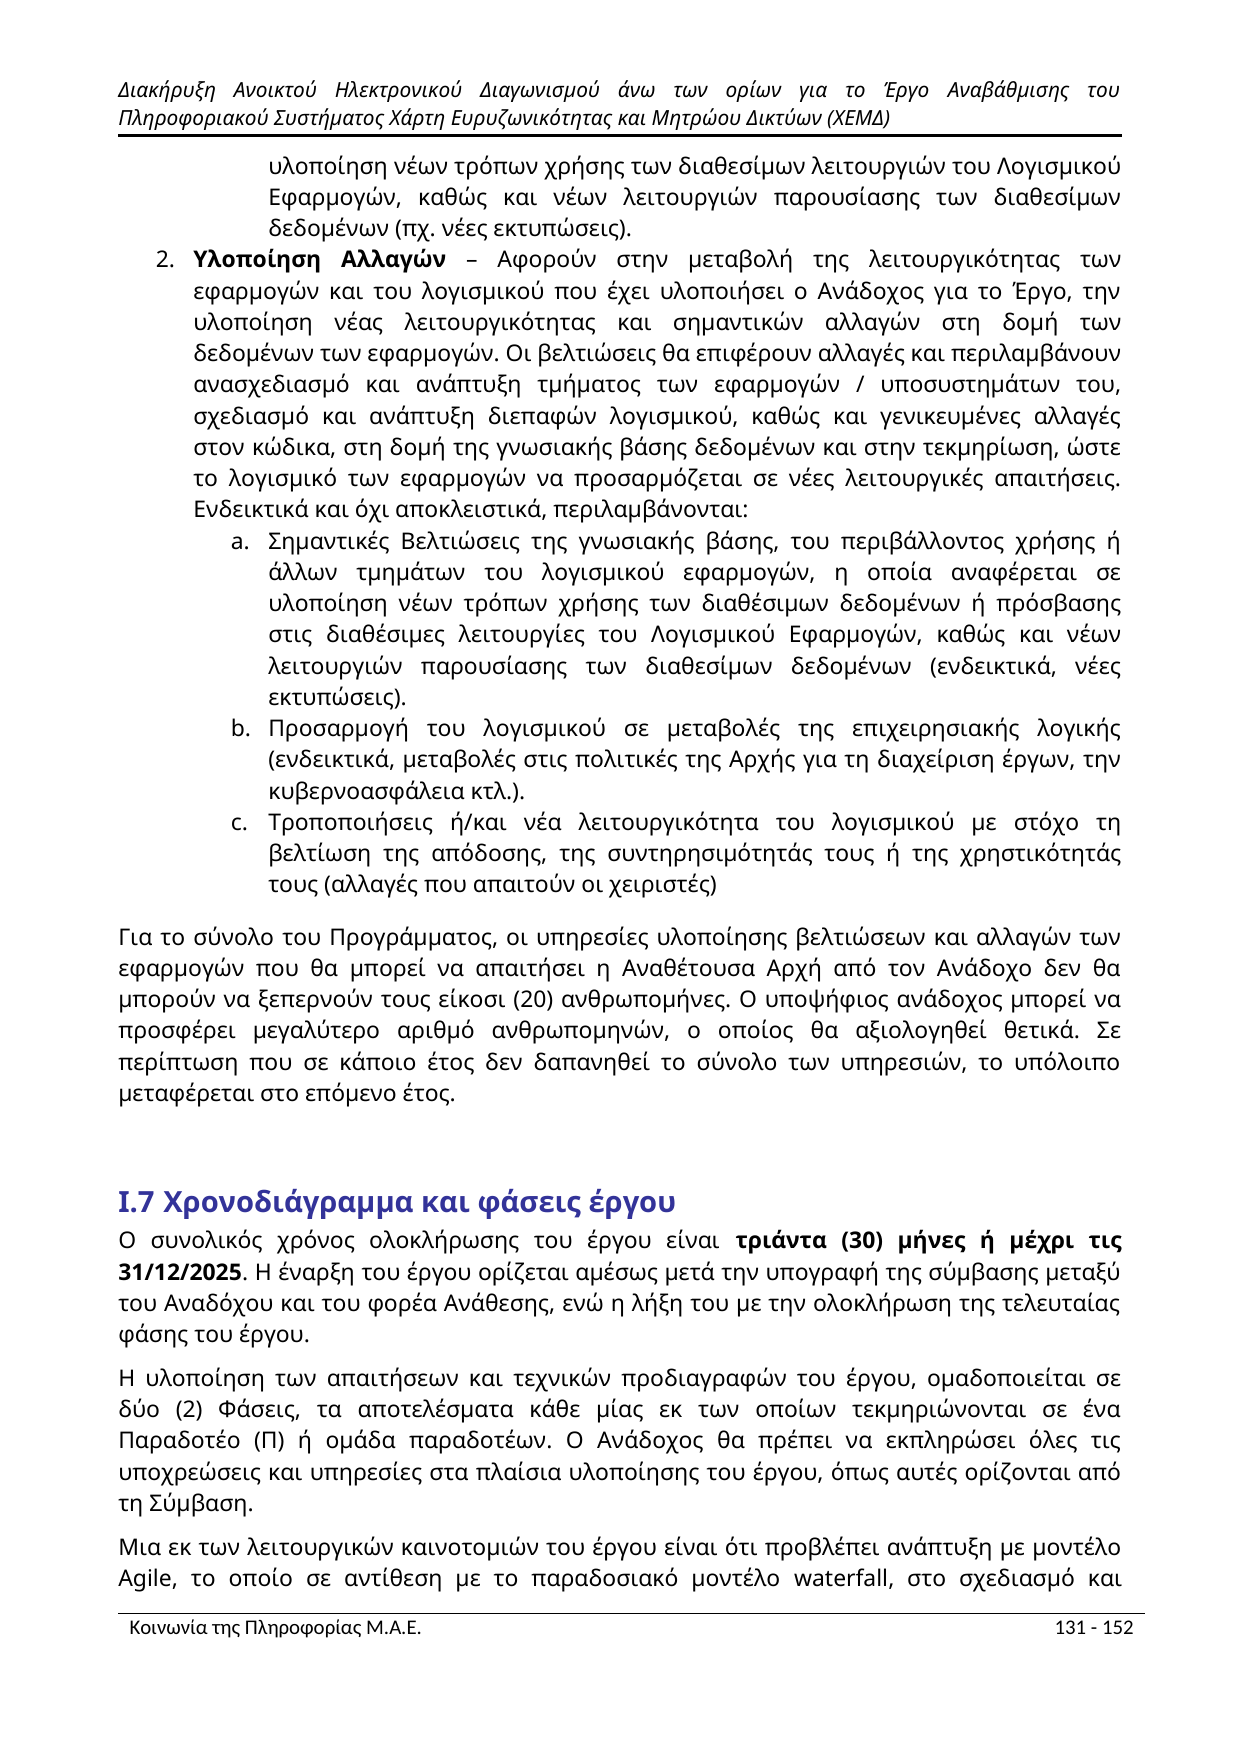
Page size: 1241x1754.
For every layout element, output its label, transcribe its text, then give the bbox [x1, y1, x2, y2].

list Σημαντικές Βελτιώσεις της γνωσιακής βάσης, του περιβάλλοντος χρήσης ή άλλων τμημάτων του λογισμικού εφαρμογών, η οποία αναφέρεται σε υλοποίηση νέων τρόπων χρήσης των διαθέσιμων δεδομένων ή πρόσβασης στις διαθέσιμες λειτουργίες του Λογισμικού Εφαρμογών, καθώς και νέων λειτουργιών παρουσίασης των διαθεσίμων δεδομένων (ενδεικτικά, νέες εκτυπώσεις). [231, 524, 1122, 712]
list Τροποποιήσεις ή/και νέα λειτουργικότητα του λογισμικού με στόχο τη βελτίωση της απόδοσης, της συντηρησιμότητάς τους ή της χρηστικότητάς τους (αλλαγές που απαιτούν οι χειριστές) [231, 806, 1122, 899]
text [118, 1530, 1122, 1593]
list Προσαρμογή του λογισμικού σε μεταβολές της επιχειρησιακής λογικής (ενδεικτικά, μεταβολές στις πολιτικές της Αρχής για τη διαχείριση έργων, την κυβερνοασφάλεια κτλ.). [231, 712, 1122, 806]
text Για το σύνολο του Προγράμματος, οι υπηρεσίες υλοποίησης βελτιώσεων και αλλαγών των εφαρμογών που θα μπορεί να απαιτήσει η Αναθέτουσα Αρχή από τον Ανάδοχο δεν θα μπορούν να ξεπερνούν τους είκοσι (20) ανθρωπομήνες. Ο υποψήφιος ανάδοχος μπορεί να προσφέρει μεγαλύτερο αριθμό ανθρωπομηνών, ο οποίος θα αξιολογηθεί θετικά. Σε περίπτωση που σε κάποιο έτος δεν δαπανηθεί το σύνολο των υπηρεσιών, το υπόλοιπο μεταφέρεται στο επόμενο έτος. [118, 920, 1122, 1108]
text Η υλοποίηση των απαιτήσεων και τεχνικών προδιαγραφών του έργου, ομαδοποιείται σε δύο (2) Φάσεις, τα αποτελέσματα κάθε μίας εκ των οποίων τεκμηριώνονται σε ένα Παραδοτέο (Π) ή ομάδα παραδοτέων. Ο Ανάδοχος θα πρέπει να εκπληρώσει όλες τις υποχρεώσεις και υπηρεσίες στα πλαίσια υλοποίησης του έργου, όπως αυτές ορίζονται από τη Σύμβαση. [118, 1362, 1122, 1518]
list Υλοποίηση Αλλαγών – Αφορούν στην μεταβολή της λειτουργικότητας των εφαρμογών και του λογισμικού που έχει υλοποιήσει ο Ανάδοχος για το Έργο, την υλοποίηση νέας λειτουργικότητας και σημαντικών αλλαγών στη δομή των δεδομένων των εφαρμογών. Οι βελτιώσεις θα επιφέρουν αλλαγές και περιλαμβάνουν ανασχεδιασμό και ανάπτυξη τμήματος των εφαρμογών / υποσυστημάτων του, σχεδιασμό και ανάπτυξη διεπαφών λογισμικού, καθώς και γενικευμένες αλλαγές στον κώδικα, στη δομή της γνωσιακής βάσης δεδομένων και στην τεκμηρίωση, ώστε το λογισμικό των εφαρμογών να προσαρμόζεται σε νέες λειτουργικές απαιτήσεις. Ενδεικτικά και όχι αποκλειστικά, περιλαμβάνονται: [156, 243, 1122, 524]
subtitle Χρονοδιάγραμμα και φάσεις έργου [118, 1181, 1122, 1221]
text Ο συνολικός χρόνος ολοκλήρωσης του έργου είναι τριάντα (30) μήνες ή μέχρι τις 31/12/2025. Η έναρξη του έργου ορίζεται αμέσως μετά την υπογραφή της σύμβασης μεταξύ του Αναδόχου και του φορέα Ανάθεσης, ενώ η λήξη του με την ολοκλήρωση της τελευταίας φάσης του έργου. [118, 1224, 1122, 1349]
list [231, 149, 1122, 243]
